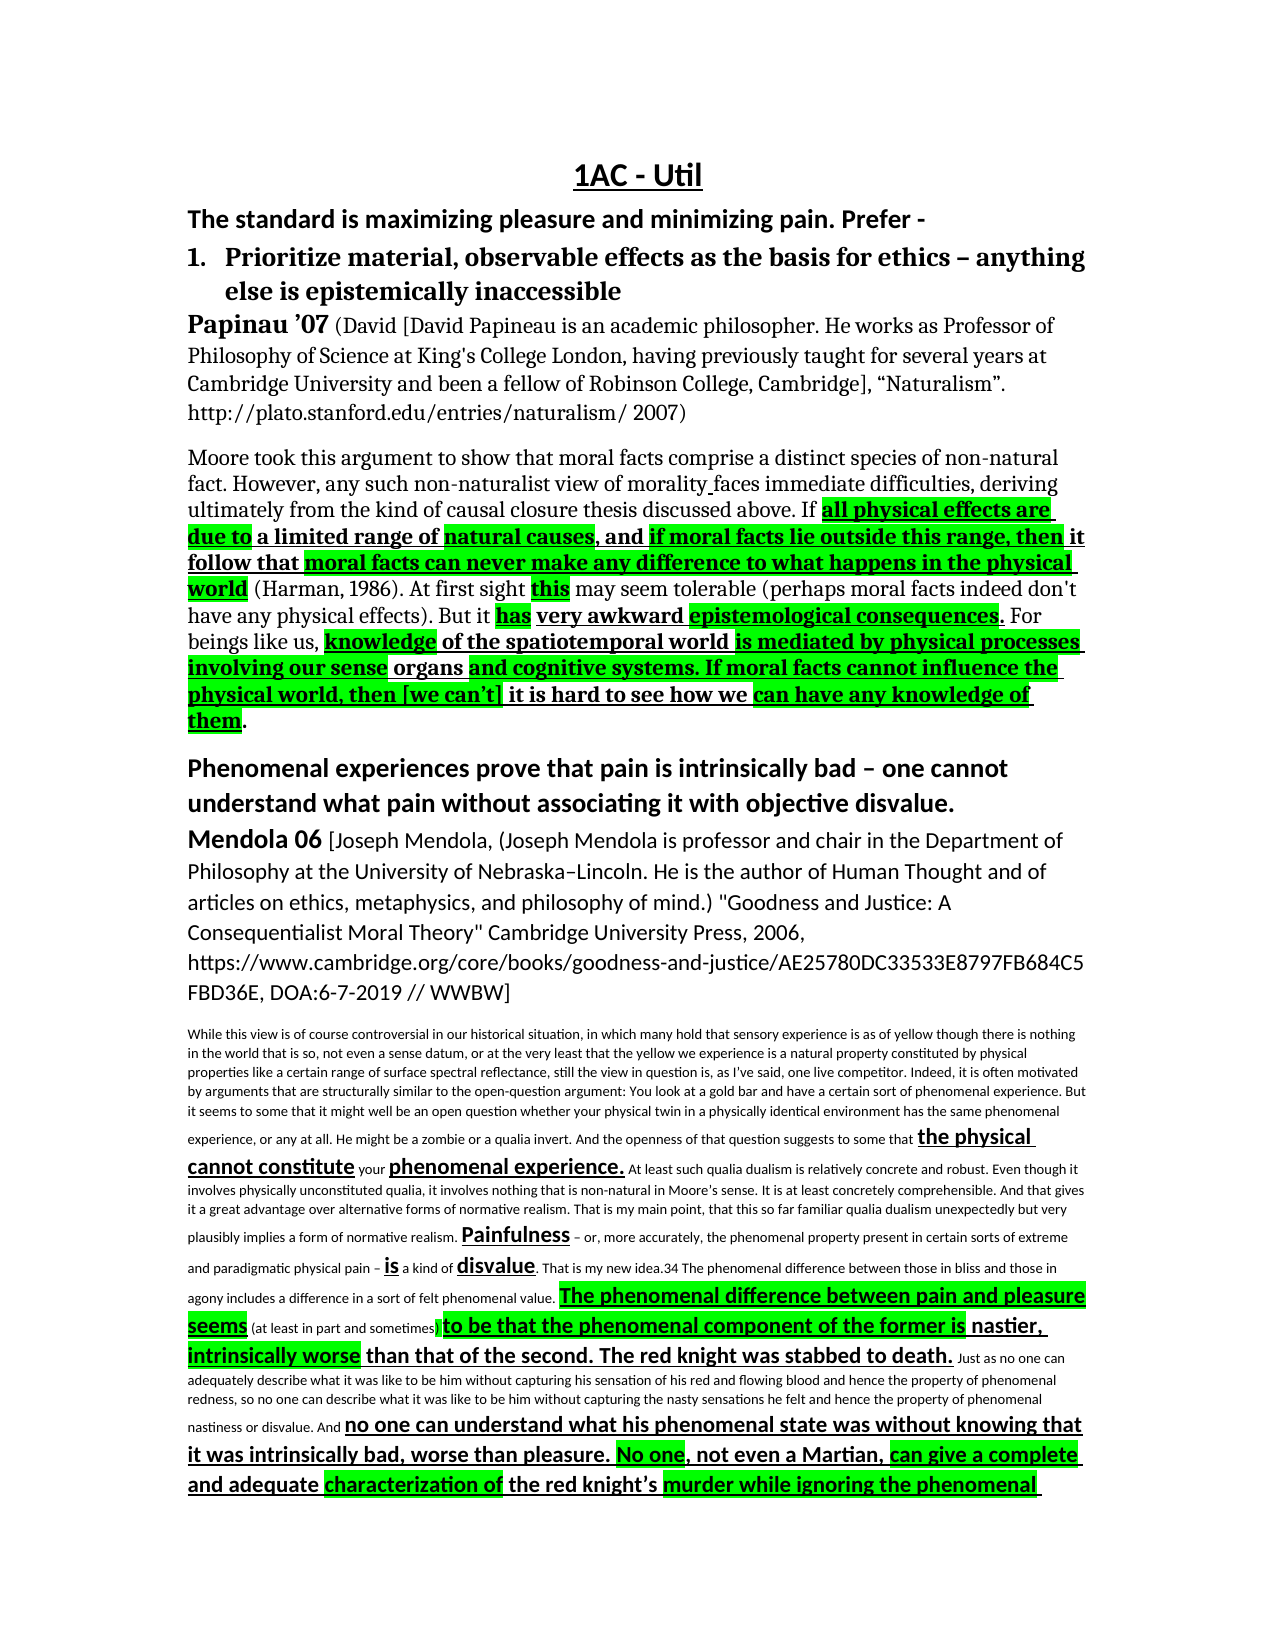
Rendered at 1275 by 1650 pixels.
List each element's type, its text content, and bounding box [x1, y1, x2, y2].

text Moore took this argument to show that moral facts comprise a distinct species of non-natural fact. However, any such non-naturalist view of morality faces immediate difficulties, deriving ultimately from the kind of causal closure thesis discussed above. If all physical effects are due to a limited range of natural causes, and if moral facts lie outside this range, then it follow that moral facts can never make any difference to what happens in the physical world (Harman, 1986). At first sight this may seem tolerable (perhaps moral facts indeed don't have any physical effects). But it has very awkward epistemological consequences. For beings like us, knowledge of the spatiotemporal world is mediated by physical processes involving our sense organs and cognitive systems. If moral facts cannot influence the physical world, then [we can’t] it is hard to see how we can have any knowledge of them. [187, 444, 1087, 734]
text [187, 1025, 1087, 1498]
subtitle The standard is maximizing pleasure and minimizing pain. Prefer - [187, 202, 1087, 235]
subtitle Prioritize material, observable effects as the basis for ethics – anything else is epistemically inaccessible [187, 242, 1087, 307]
text Papinau ’07 (David [David Papineau is an academic philosopher. He works as Professor of Philosophy of Science at King's College London, having previously taught for several years at Cambridge University and been a fellow of Robinson College, Cambridge], “Naturalism”. http://plato.stanford.edu/entries/naturalism/ 2007) [187, 309, 1087, 426]
subtitle Phenomenal experiences prove that pain is intrinsically bad – one cannot understand what pain without associating it with objective disvalue. [187, 751, 1087, 819]
text Mendola 06 [Joseph Mendola, (Joseph Mendola is professor and chair in the Department of Philosophy at the University of Nebraska–Lincoln. He is the author of Human Thought and of articles on ethics, metaphysics, and philosophy of mind.) "Goodness and Justice: A Consequentialist Moral Theory" Cambridge University Press, 2006, https://www.cambridge.org/core/books/goodness-and-justice/AE25780DC33533E8797FB684C5FBD36E, DOA:6-7-2019 // WWBW] [187, 822, 1087, 1006]
subtitle 1AC - Util [187, 154, 1087, 195]
